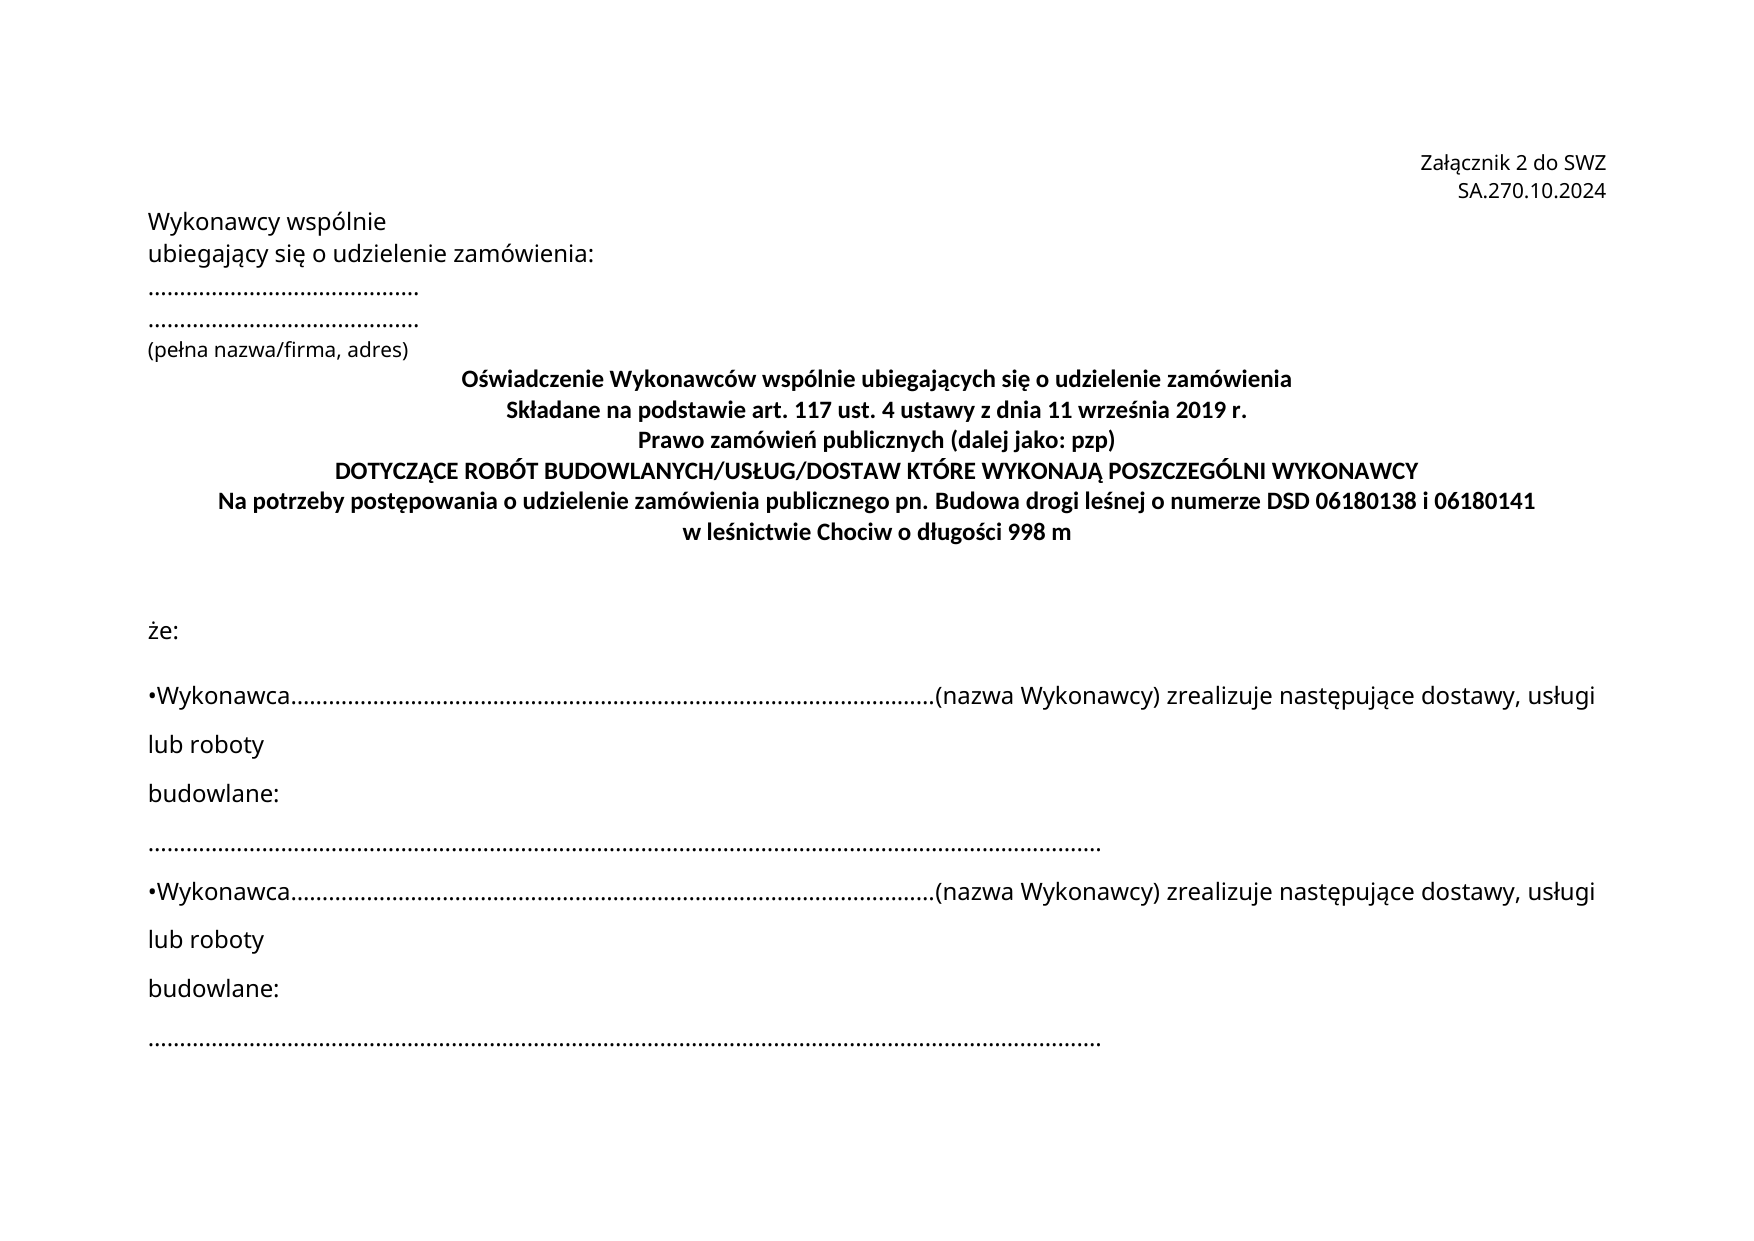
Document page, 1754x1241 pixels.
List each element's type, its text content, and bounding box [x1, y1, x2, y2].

text DOTYCZĄCE ROBÓT BUDOWLANYCH/USŁUG/DOSTAW KTÓRE WYKONAJĄ POSZCZEGÓLNI WYKONAWCY [148, 455, 1606, 485]
text Oświadczenie Wykonawców wspólnie ubiegających się o udzielenie zamówienia [148, 363, 1606, 394]
text Składane na podstawie art. 117 ust. 4 ustawy z dnia 11 września 2019 r. [148, 394, 1606, 424]
text ……………………………………. [148, 302, 1606, 335]
text (pełna nazwa/firma, adres) [148, 335, 1606, 363]
text budowlane: [148, 972, 1606, 1005]
text Wykonawcy wspólnie [148, 204, 1606, 237]
text Na potrzeby postępowania o udzielenie zamówienia publicznego pn. Budowa drogi leśnej o numerze DSD 06180138 i 06180141 [148, 485, 1606, 516]
text że: [148, 614, 1606, 646]
text ………………………………………………………………………………………………………………………………….… [148, 826, 1606, 858]
text •Wykonawca…………………………………………………………………………………………(nazwa Wykonawcy) zrealizuje następujące dostawy, usługi lub roboty [148, 679, 1606, 760]
text SA.270.10.2024 [148, 176, 1606, 204]
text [148, 1021, 1606, 1053]
text ……………………………………. [148, 270, 1606, 302]
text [148, 874, 1606, 956]
text budowlane: [148, 777, 1606, 809]
text ubiegający się o udzielenie zamówienia: [148, 237, 1606, 270]
text w leśnictwie Chociw o długości 998 m [148, 516, 1606, 546]
text Załącznik 2 do SWZ [148, 148, 1606, 176]
text Prawo zamówień publicznych (dalej jako: pzp) [148, 424, 1606, 455]
